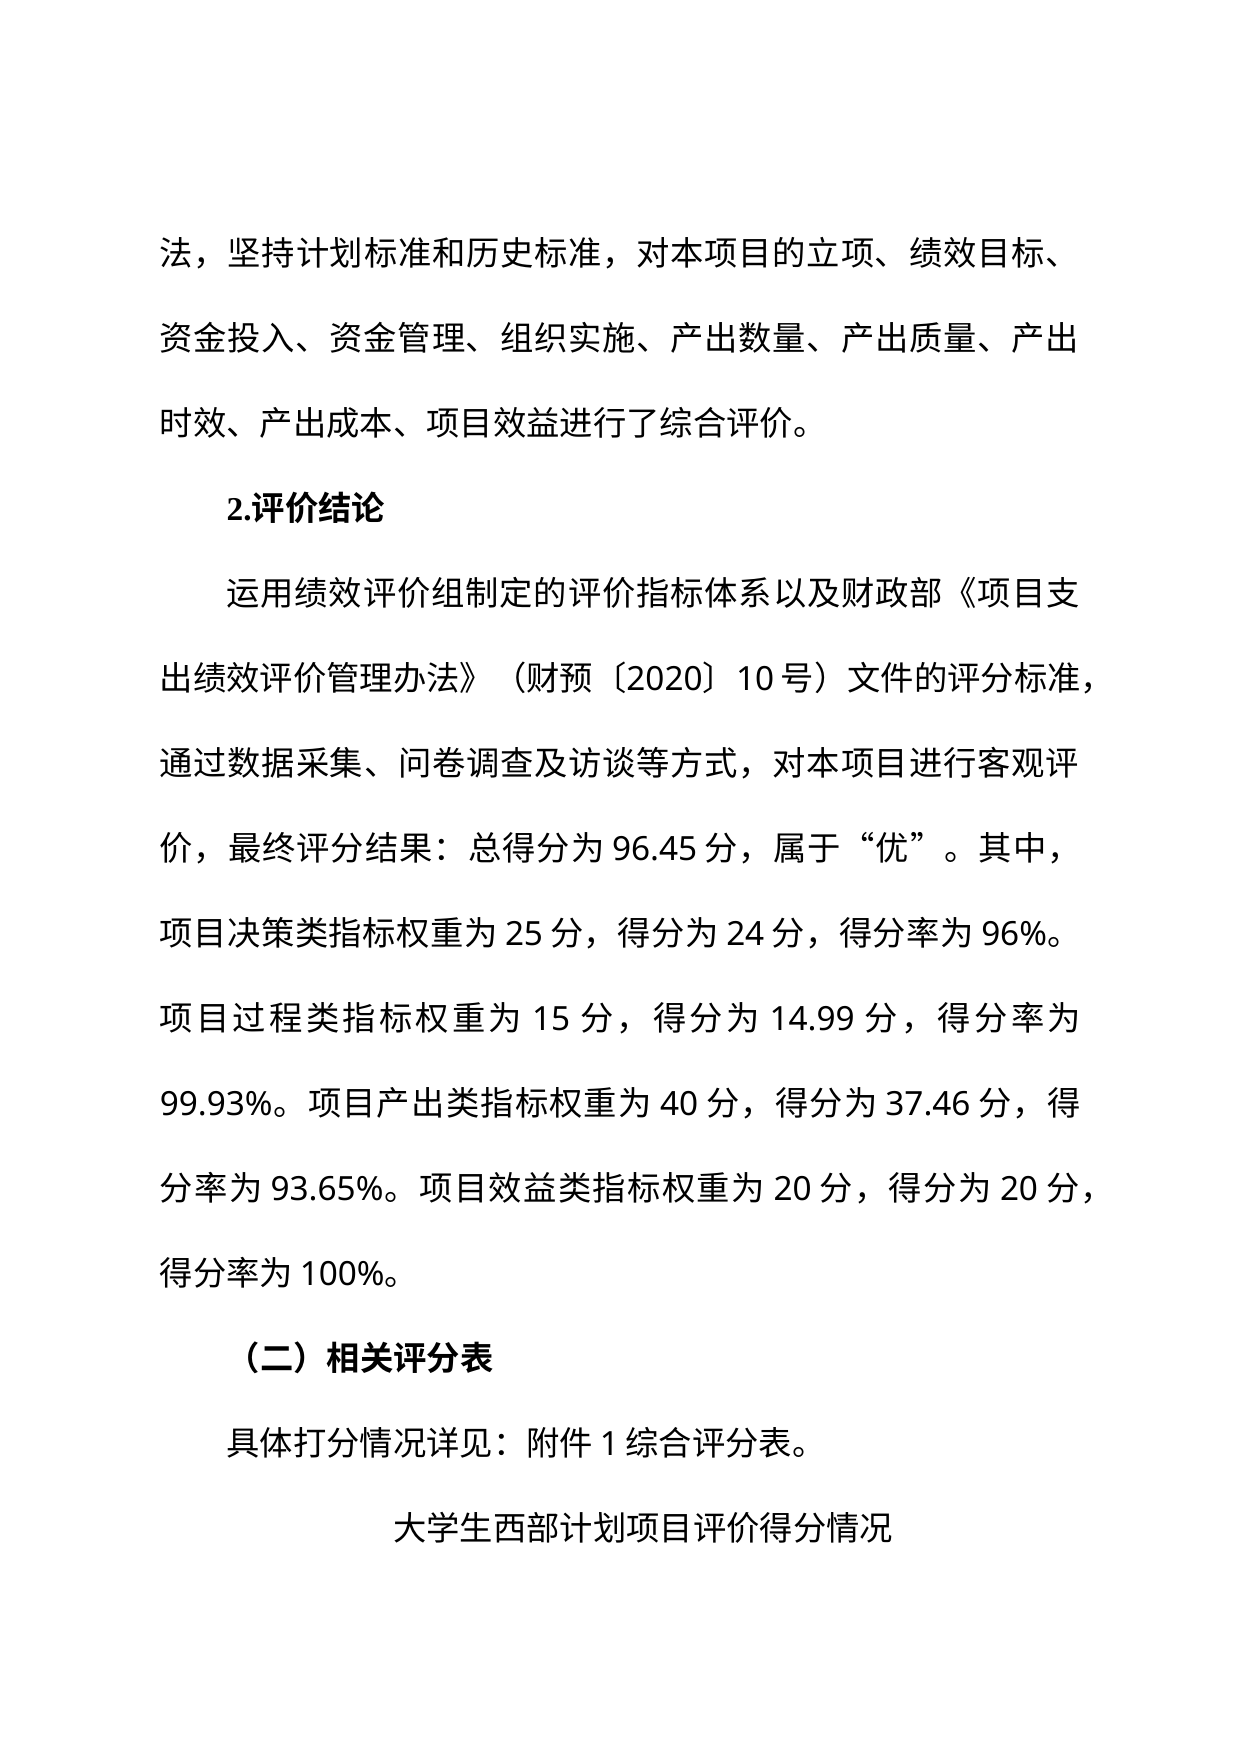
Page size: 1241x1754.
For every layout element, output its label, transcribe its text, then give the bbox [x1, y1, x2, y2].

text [159, 209, 1081, 464]
text 大学生西部计划项目评价得分情况 [159, 1484, 1081, 1569]
text 具体打分情况详见：附件1综合评分表。 [159, 1399, 1081, 1484]
text （二）相关评分表 [159, 1314, 1081, 1399]
text 2.评价结论 [159, 464, 1081, 549]
text 运用绩效评价组制定的评价指标体系以及财政部《项目支出绩效评价管理办法》（财预〔2020〕10号）文件的评分标准，通过数据采集、问卷调查及访谈等方式，对本项目进行客观评价，最终评分结果：总得分为96.45分，属于“优”。其中，项目决策类指标权重为25分，得分为24分，得分率为96%。项目过程类指标权重为15分，得分为14.99分，得分率为99.93%。项目产出类指标权重为40分，得分为37.46分，得分率为93.65%。项目效益类指标权重为20分，得分为20分，得分率为100%。 [159, 549, 1081, 1314]
